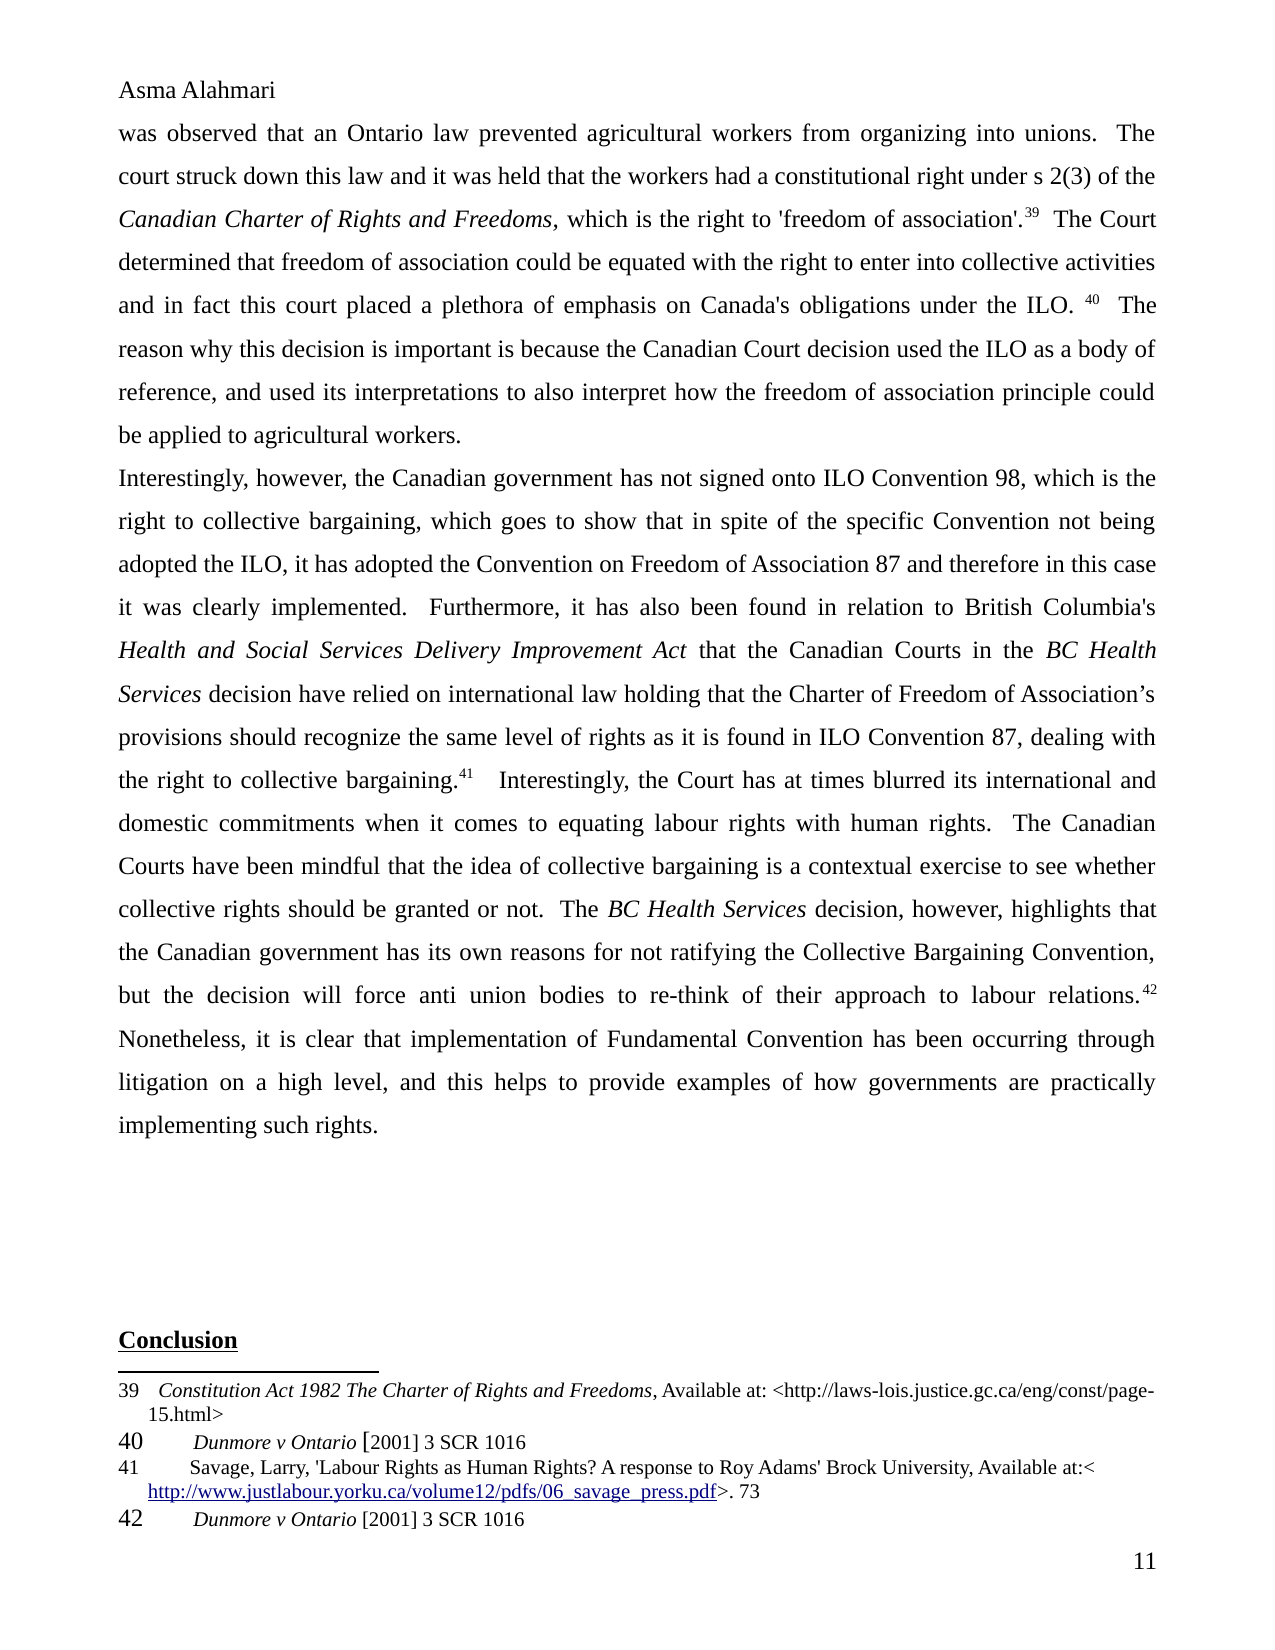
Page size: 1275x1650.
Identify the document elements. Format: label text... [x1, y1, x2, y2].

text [118, 118, 1157, 449]
text Conclusion [118, 1326, 1157, 1354]
text Interestingly, however, the Canadian government has not signed onto ILO Convention 98, which is the right to collective bargaining, which goes to show that in spite of the specific Convention not being adopted the ILO, it has adopted the Convention on Freedom of Association 87 and therefore in this case it was clearly implemented. Furthermore, it has also been found in relation to British Columbia's Health and Social Services Delivery Improvement Act that the Canadian Courts in the BC Health Services decision have relied on international law holding that the Charter of Freedom of Association’s provisions should recognize the same level of rights as it is found in ILO Convention 87, dealing with the right to collective bargaining. Interestingly, the Court has at times blurred its international and domestic commitments when it comes to equating labour rights with human rights. The Canadian Courts have been mindful that the idea of collective bargaining is a contextual exercise to see whether collective rights should be granted or not. The BC Health Services decision, however, highlights that the Canadian government has its own reasons for not ratifying the Collective Bargaining Convention, but the decision will force anti union bodies to re-think of their approach to labour relations. Nonetheless, it is clear that implementation of Fundamental Convention has been occurring through litigation on a high level, and this helps to provide examples of how governments are practically implementing such rights. [118, 463, 1157, 1139]
